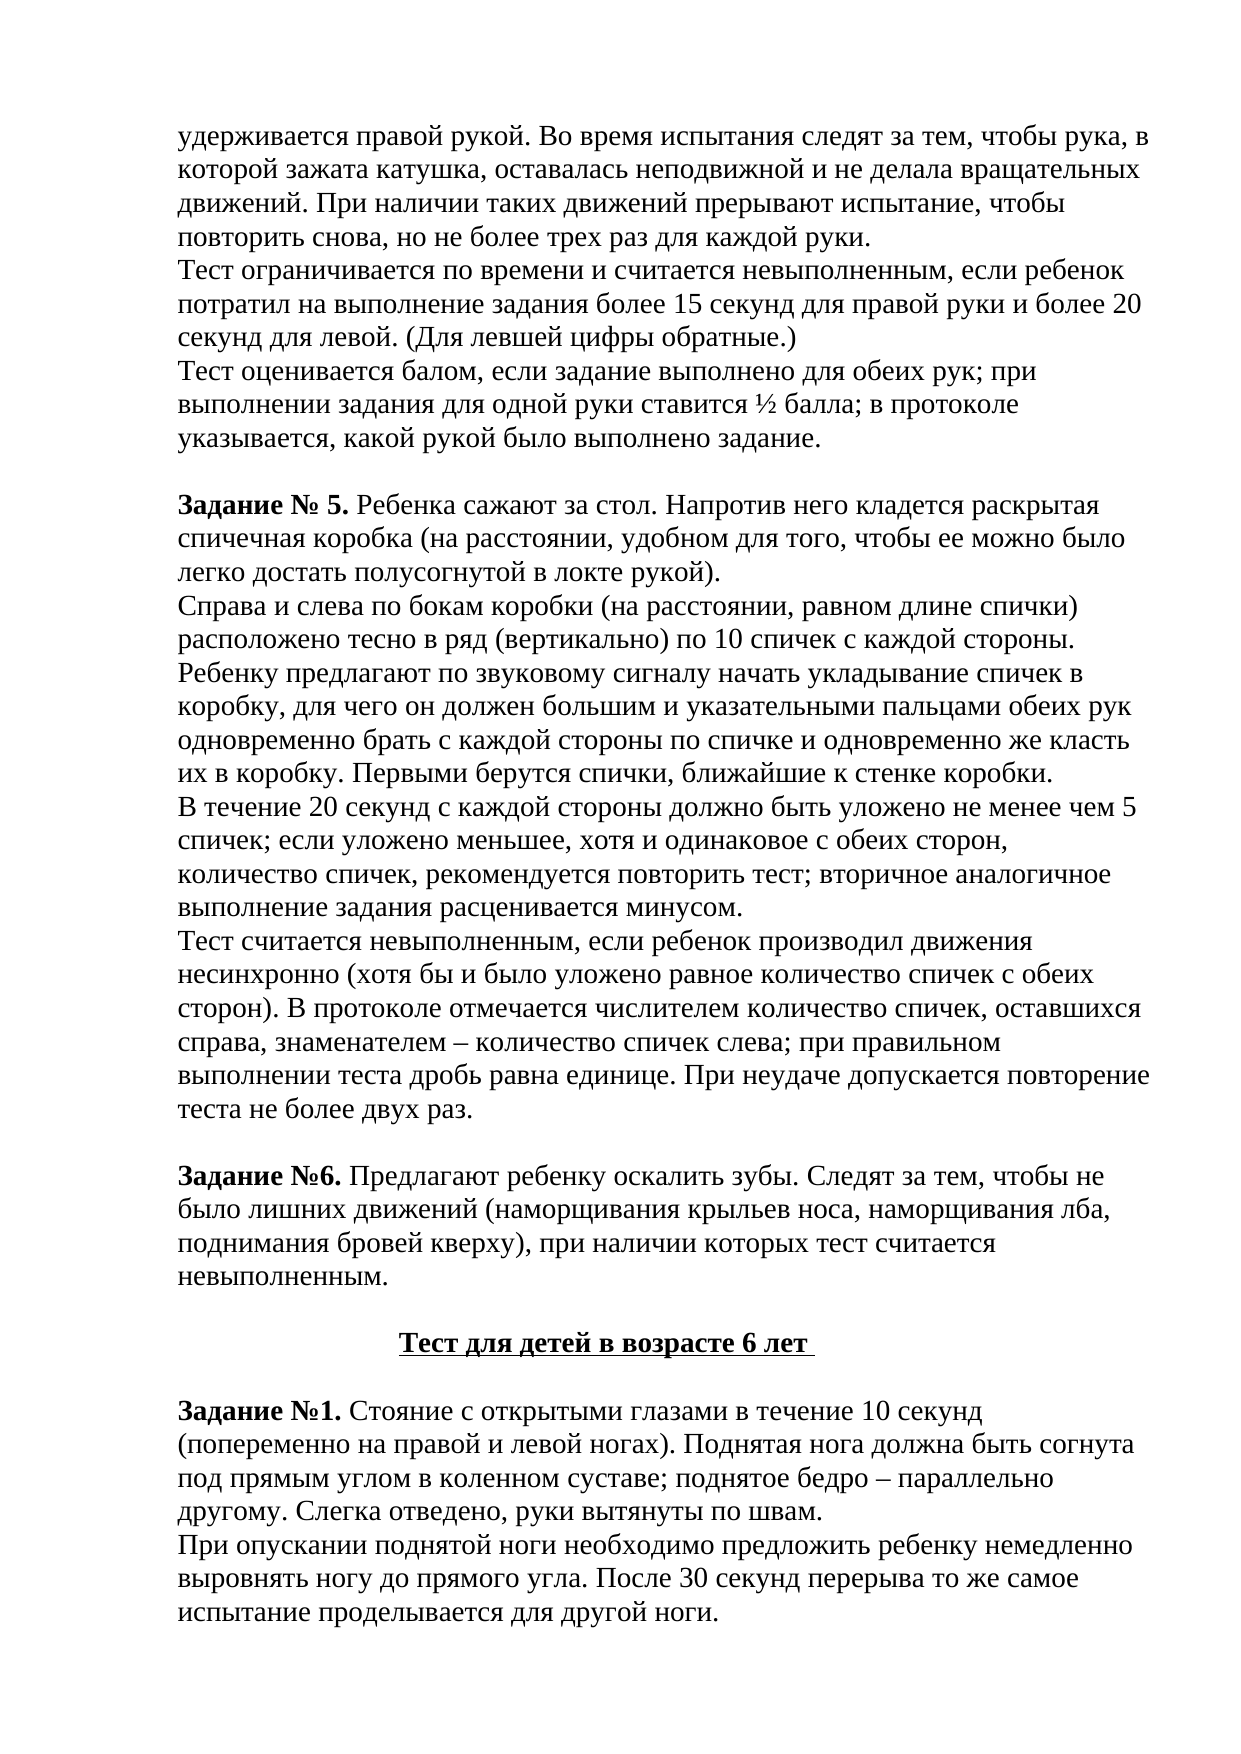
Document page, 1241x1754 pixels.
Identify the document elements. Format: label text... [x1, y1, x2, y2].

text Тест ограничивается по времени и считается невыполненным, если ребенок потратил на выполнение задания более 15 секунд для правой руки и более 20 секунд для левой. (Для левшей цифры обратные.) [177, 252, 1152, 353]
text Задание №6. Предлагают ребенку оскалить зубы. Следят за тем, чтобы не было лишних движений (наморщивания крыльев носа, наморщивания лба, поднимания бровей кверху), при наличии которых тест считается невыполненным. [177, 1158, 1152, 1292]
text В течение 20 секунд с каждой стороны должно быть уложено не менее чем 5 спичек; если уложено меньшее, хотя и одинаковое с обеих сторон, количество спичек, рекомендуется повторить тест; вторичное аналогичное выполнение задания расценивается минусом. [177, 789, 1152, 923]
text Тест считается невыполненным, если ребенок производил движения несинхронно (хотя бы и было уложено равное количество спичек с обеих сторон). В протоколе отмечается числителем количество спичек, оставшихся справа, знаменателем – количество спичек слева; при правильном выполнении теста дробь равна единице. При неудаче допускается повторение теста не более двух раз. [177, 923, 1152, 1124]
text Тест оценивается балом, если задание выполнено для обеих рук; при выполнении задания для одной руки ставится ½ балла; в протоколе указывается, какой рукой было выполнено задание. [177, 353, 1152, 453]
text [177, 118, 1152, 252]
text Задание №1. Стояние с открытыми глазами в течение 10 секунд (попеременно на правой и левой ногах). Поднятая нога должна быть согнута под прямым углом в коленном суставе; поднятое бедро – параллельно другому. Слегка отведено, руки вытянуты по швам. [177, 1393, 1152, 1527]
text При опускании поднятой ноги необходимо предложить ребенку немедленно выровнять ногу до прямого угла. После 30 секунд перерыва то же самое испытание проделывается для другой ноги. [177, 1527, 1152, 1627]
text Тест для детей в возрасте 6 лет [325, 1326, 1152, 1359]
text Задание № 5. Ребенка сажают за стол. Напротив него кладется раскрытая спичечная коробка (на расстоянии, удобном для того, чтобы ее можно было легко достать полусогнутой в локте рукой). [177, 487, 1152, 588]
text Справа и слева по бокам коробки (на расстоянии, равном длине спички) расположено тесно в ряд (вертикально) по 10 спичек с каждой стороны. Ребенку предлагают по звуковому сигналу начать укладывание спичек в коробку, для чего он должен большим и указательными пальцами обеих рук одновременно брать с каждой стороны по спичке и одновременно же класть их в коробку. Первыми берутся спички, ближайшие к стенке коробки. [177, 588, 1152, 789]
